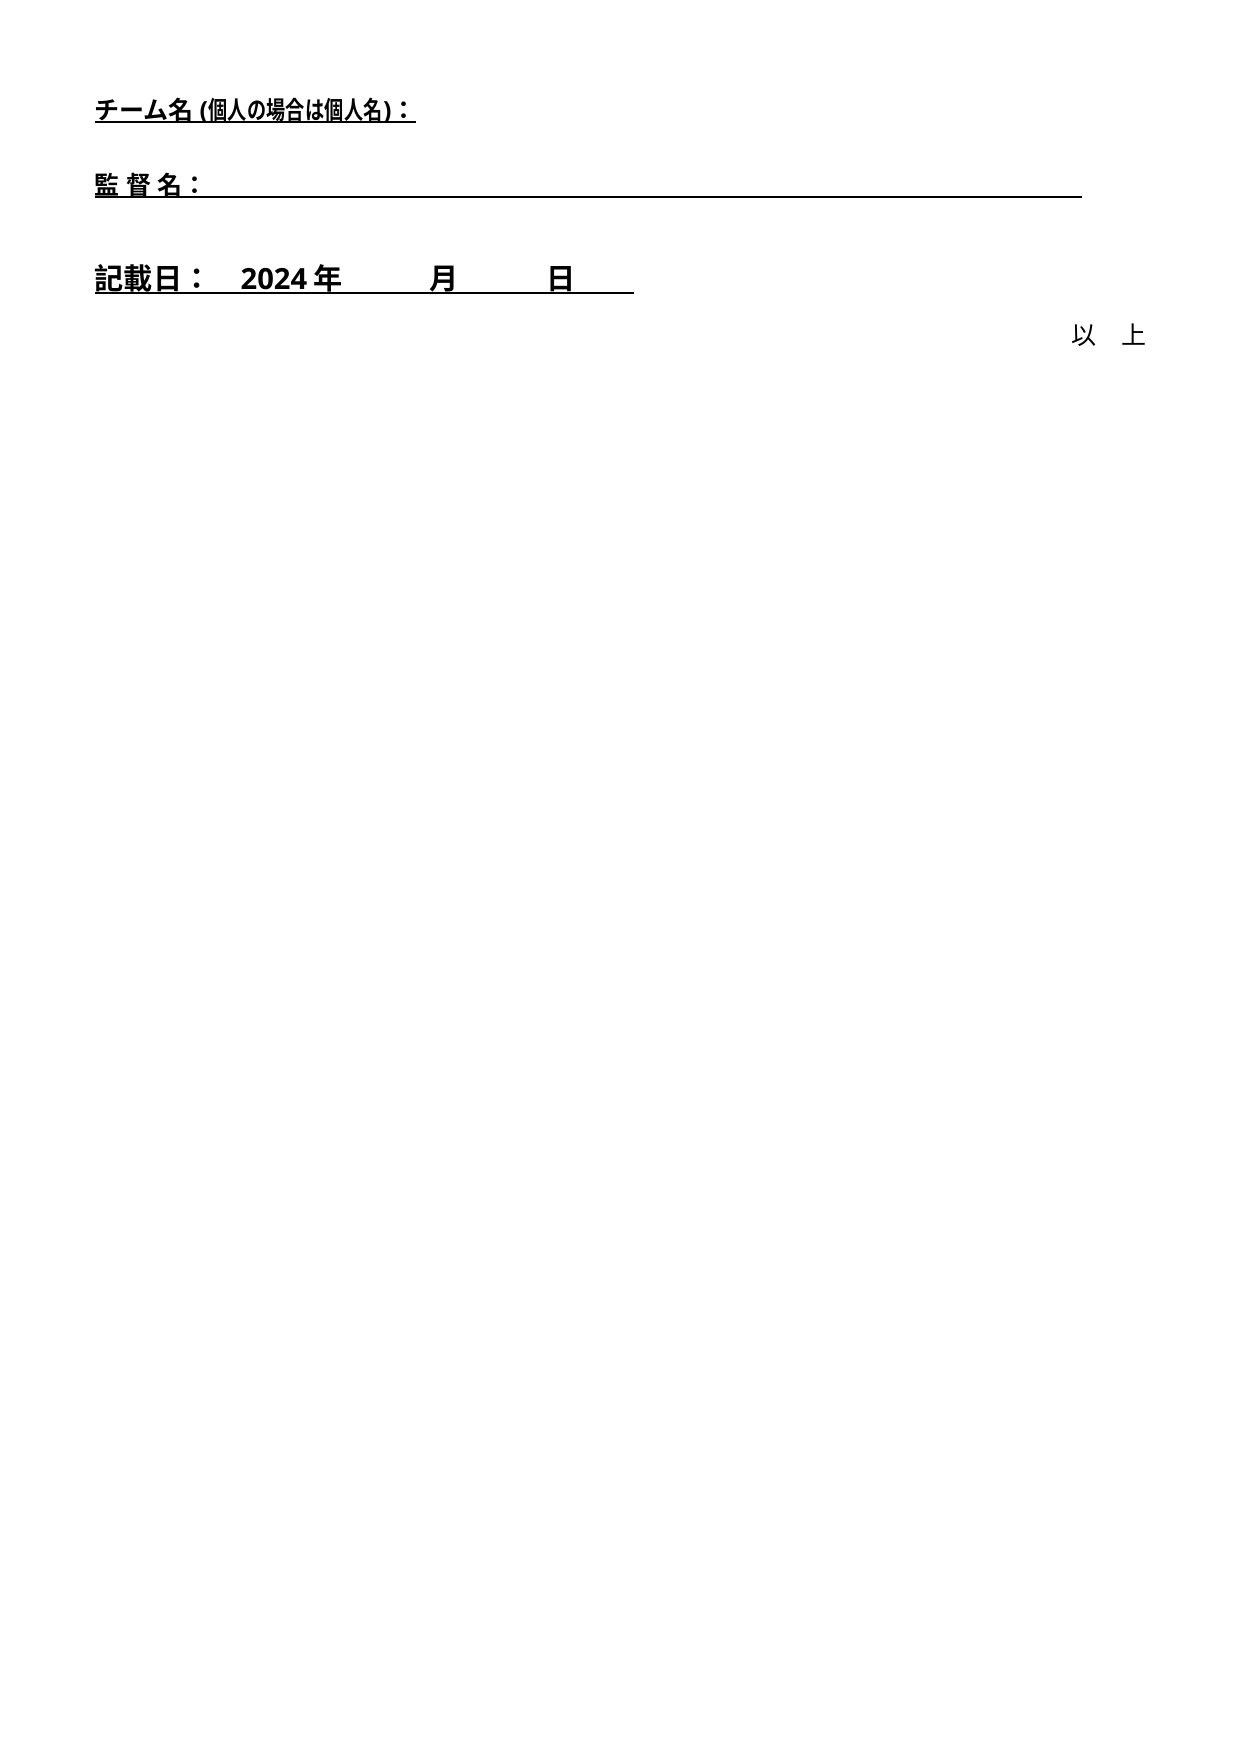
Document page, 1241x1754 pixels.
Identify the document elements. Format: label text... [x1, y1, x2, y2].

text チーム名 (個人の場合は個人名)： [94, 89, 1096, 127]
text 監督名： [94, 164, 1096, 202]
text 以 上 [94, 314, 1146, 352]
text 記載日： 2024年 月 日 [94, 239, 1096, 314]
